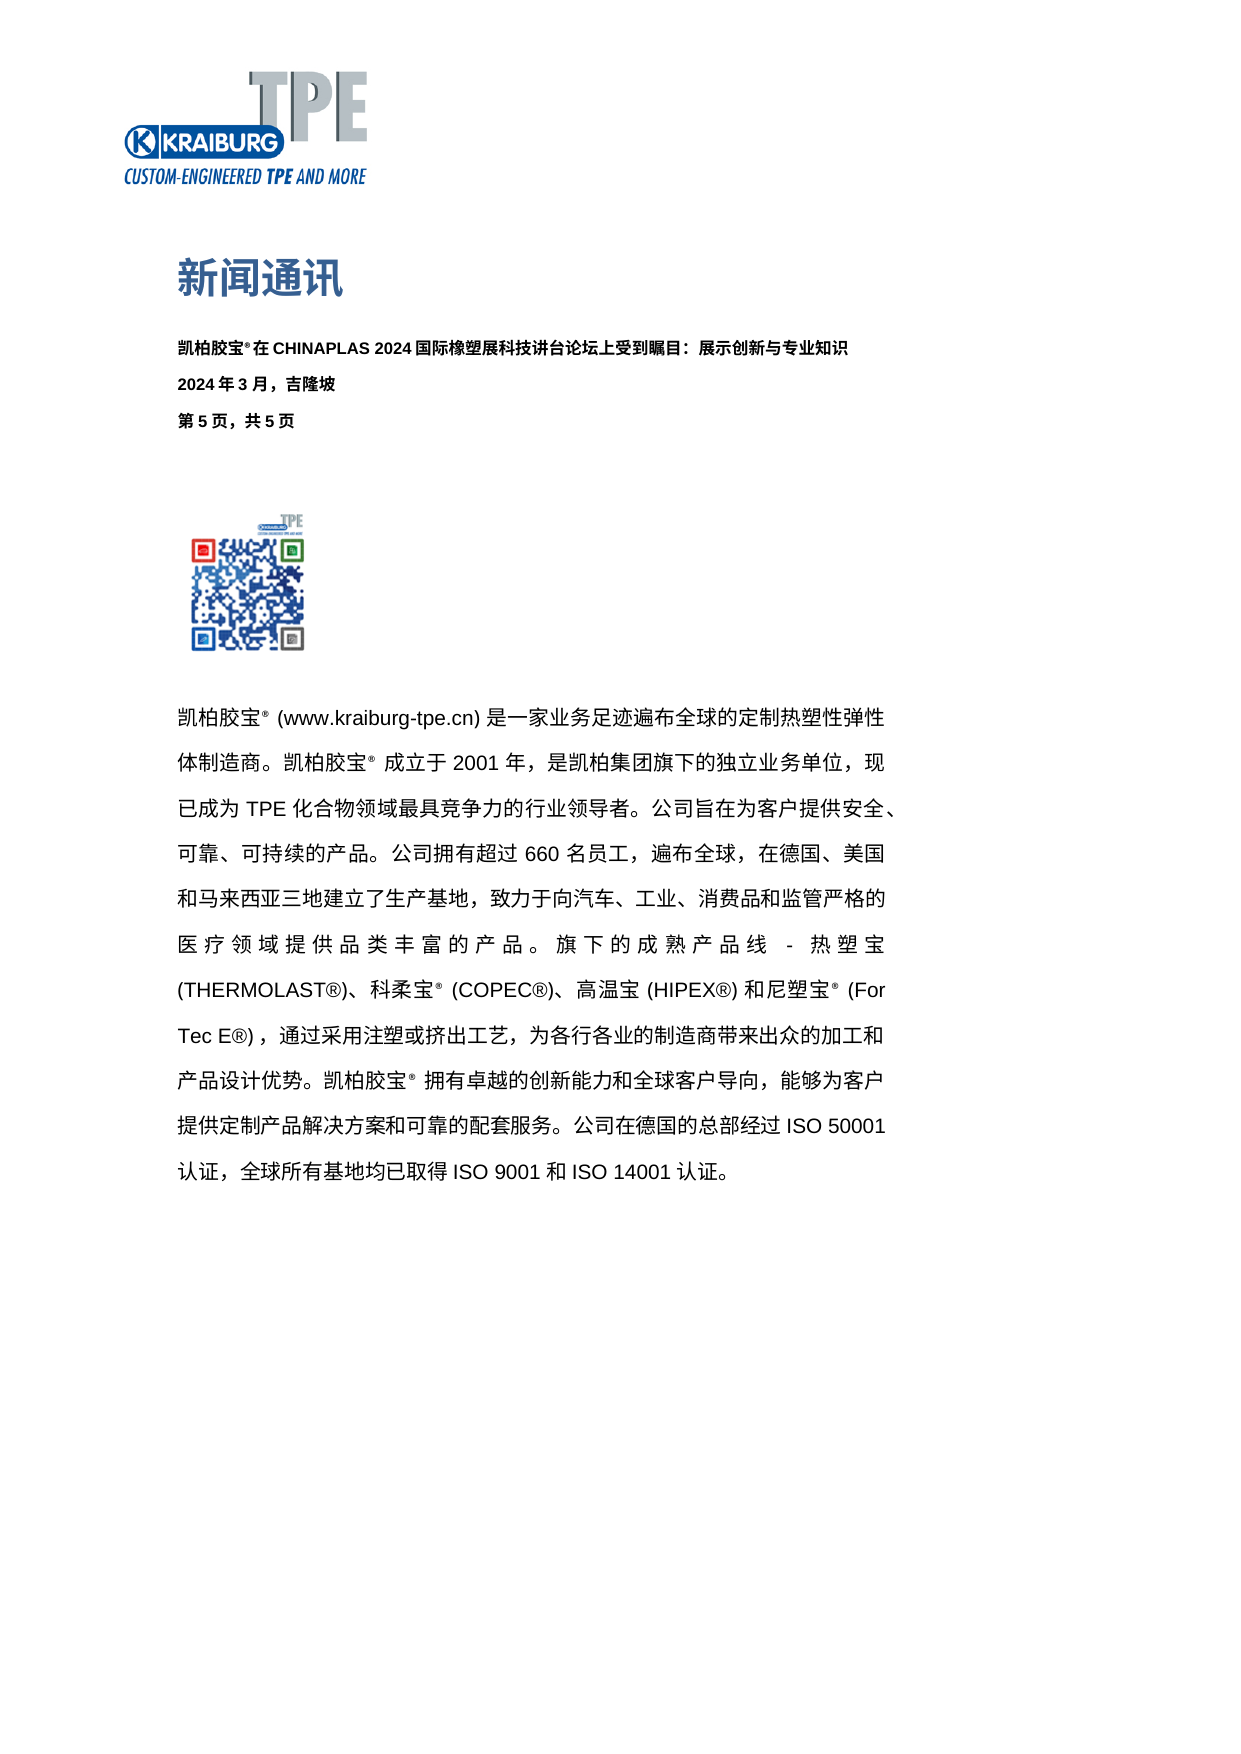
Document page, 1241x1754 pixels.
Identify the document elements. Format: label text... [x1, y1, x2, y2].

text 凯柏胶宝® (www.kraiburg-tpe.cn) 是一家业务足迹遍布全球的定制热塑性弹性体制造商。凯柏胶宝® 成立于 2001 年，是凯柏集团旗下的独立业务单位，现已成为 TPE 化合物领域最具竞争力的行业领导者。公司旨在为客户提供安全、可靠、可持续的产品。公司拥有超过 660 名员工，遍布全球，在德国、美国和马来西亚三地建立了生产基地，致力于向汽车、工业、消费品和监管严格的医疗领域提供品类丰富的产品。旗下的成熟产品线 - 热塑宝 (THERMOLAST®)、科柔宝® (COPEC®)、高温宝 (HIPEX®) 和尼塑宝® (For Tec E®) ，通过采用注塑或挤出工艺，为各行各业的制造商带来出众的加工和产品设计优势。凯柏胶宝® 拥有卓越的创新能力和全球客户导向，能够为客户提供定制产品解决方案和可靠的配套服务。公司在德国的总部经过 ISO 50001 认证，全球所有基地均已取得 ISO 9001 和 ISO 14001 认证。 [177, 701, 886, 1185]
picture [177, 506, 314, 676]
picture [112, 55, 379, 200]
